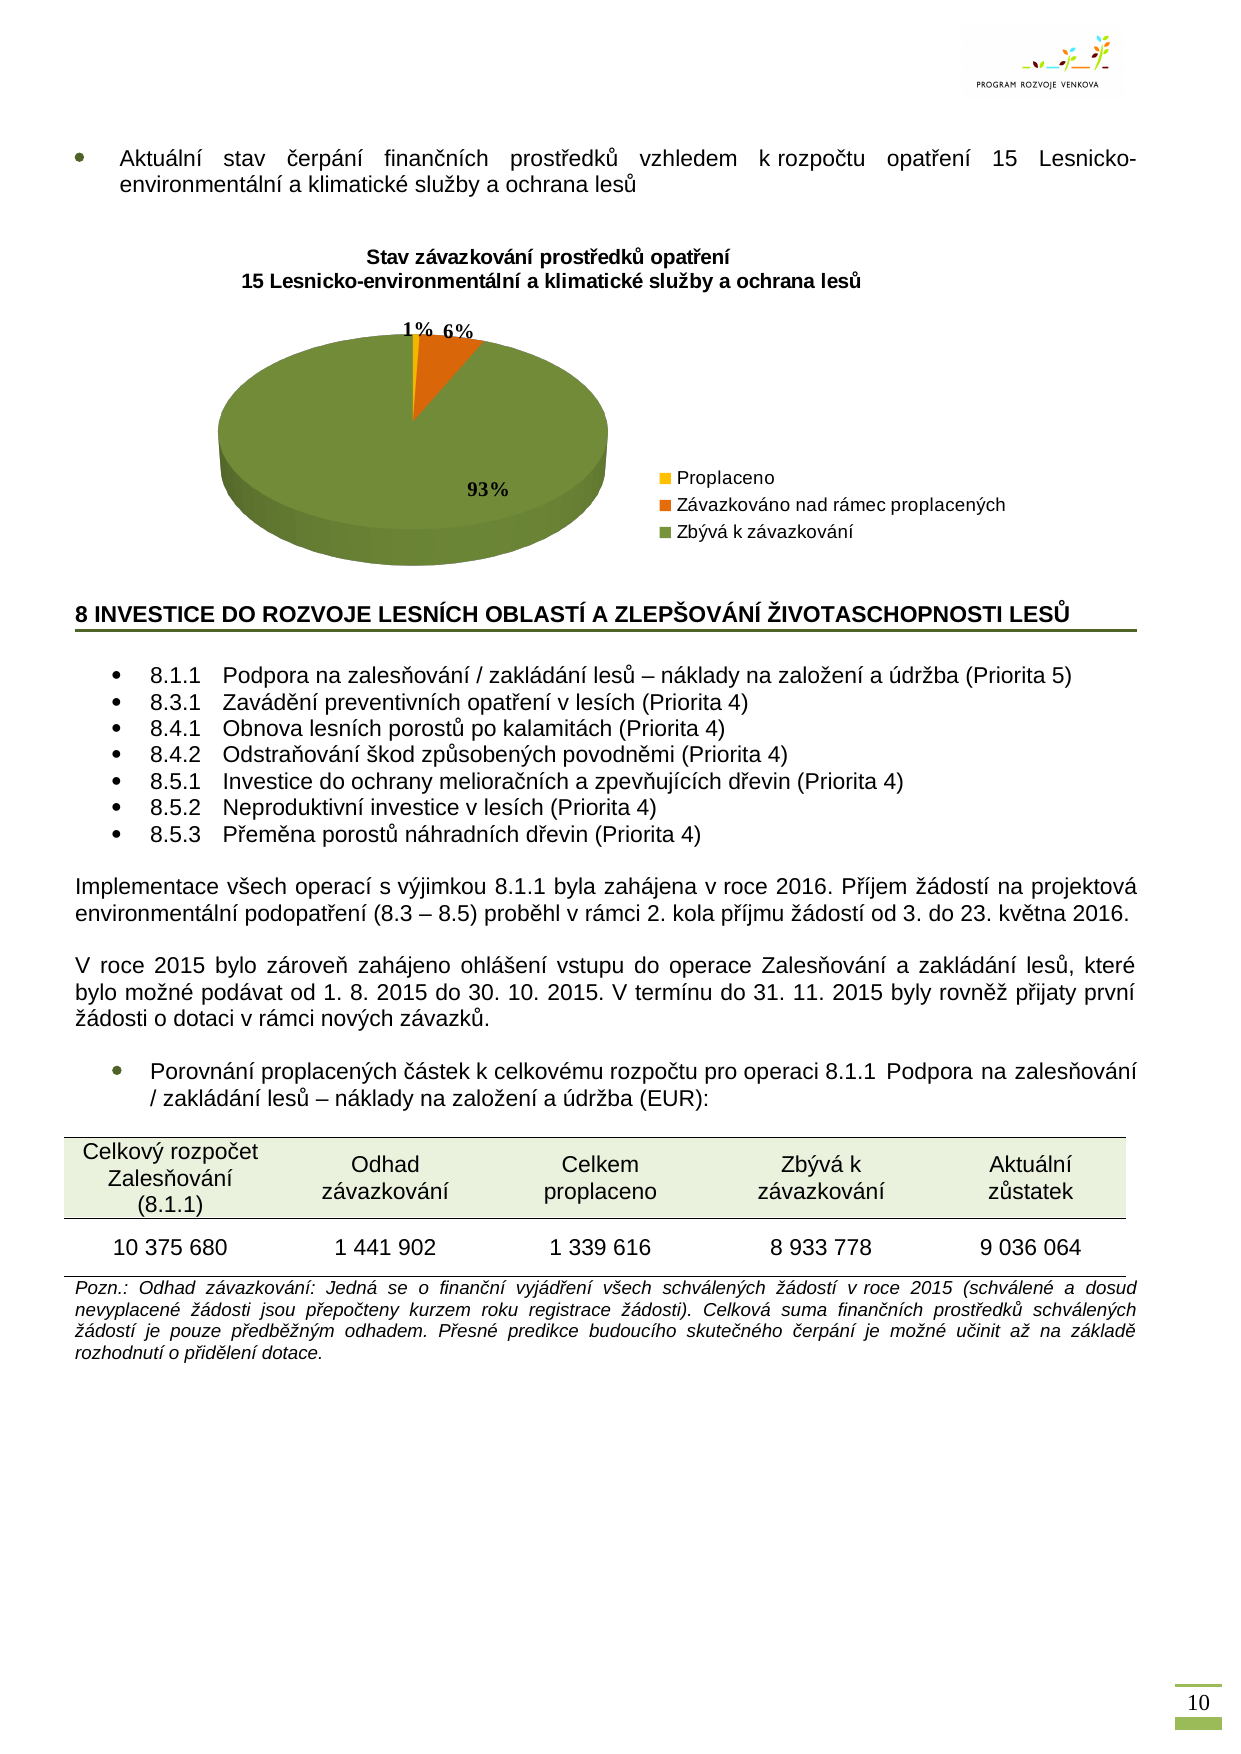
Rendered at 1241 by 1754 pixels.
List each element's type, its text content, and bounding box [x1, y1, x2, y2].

table_cell 10 375 680 [64, 1219, 276, 1276]
list 8.5.2 Neproduktivní investice v lesích (Priorita 4) [112, 794, 1137, 821]
table_header Aktuální zůstatek [935, 1138, 1126, 1217]
table_header Celkem proplaceno [494, 1138, 706, 1217]
list 8.3.1 Zavádění preventivních opatření v lesích (Priorita 4) [112, 689, 1137, 715]
table_cell 1 441 902 [276, 1219, 494, 1276]
table_cell 8 933 778 [706, 1219, 935, 1276]
table_cell 9 036 064 [935, 1219, 1126, 1276]
list Aktuální stav čerpání finančních prostředků vzhledem k rozpočtu opatření 15 Lesnicko-environmentální a klimatické služby a ochrana lesů [75, 144, 1137, 198]
list 8.5.3 Přeměna porostů náhradních dřevin (Priorita 4) [112, 821, 1137, 847]
picture [962, 26, 1125, 100]
table_header Celkový rozpočet Zalesňování (8.1.1) [64, 1138, 276, 1217]
list 8.4.1 Obnova lesních porostů po kalamitách (Priorita 4) [112, 715, 1137, 741]
table_header Zbývá k závazkování [706, 1138, 935, 1217]
text 8 Investice do rozvoje lesních oblastí a zlepšování životaschopnosti lesů [75, 601, 1137, 629]
list 8.5.1 Investice do ochrany melioračních a zpevňujících dřevin (Priorita 4) [112, 768, 1137, 794]
list Porovnání proplacených částek k celkovému rozpočtu pro operaci 8.1.1 Podpora na zalesňování / zakládání lesů – náklady na založení a údržba (EUR): [112, 1058, 1137, 1111]
list 8.4.2 Odstraňování škod způsobených povodněmi (Priorita 4) [112, 741, 1137, 768]
text V roce 2015 bylo zároveň zahájeno ohlášení vstupu do operace Zalesňování a zakládání lesů, které bylo možné podávat od 1. 8. 2015 do 30. 10. 2015. V termínu do 31. 11. 2015 byly rovněž přijaty první žádosti o dotaci v rámci nových závazků. [75, 952, 1137, 1031]
list 8.1.1 Podpora na zalesňování / zakládání lesů – náklady na založení a údržba (Priorita 5) [112, 662, 1137, 689]
table_cell 1 339 616 [494, 1219, 706, 1276]
text Pozn.: Odhad závazkování: Jedná se o finanční vyjádření všech schválených žádostí v roce 2015 (schválené a dosud nevyplacené žádosti jsou přepočteny kurzem roku registrace žádosti). Celková suma finančních prostředků schválených žádostí je pouze předběžným odhadem. Přesné predikce budoucího skutečného čerpání je možné učinit až na základě rozhodnutí o přidělení dotace. [75, 1277, 1137, 1363]
table_header Odhad závazkování [276, 1138, 494, 1217]
text Implementace všech operací s výjimkou 8.1.1 byla zahájena v roce 2016. Příjem žádostí na projektová environmentální podopatření (8.3 – 8.5) proběhl v rámci 2. kola příjmu žádostí od 3. do 23. května 2016. [75, 873, 1137, 926]
